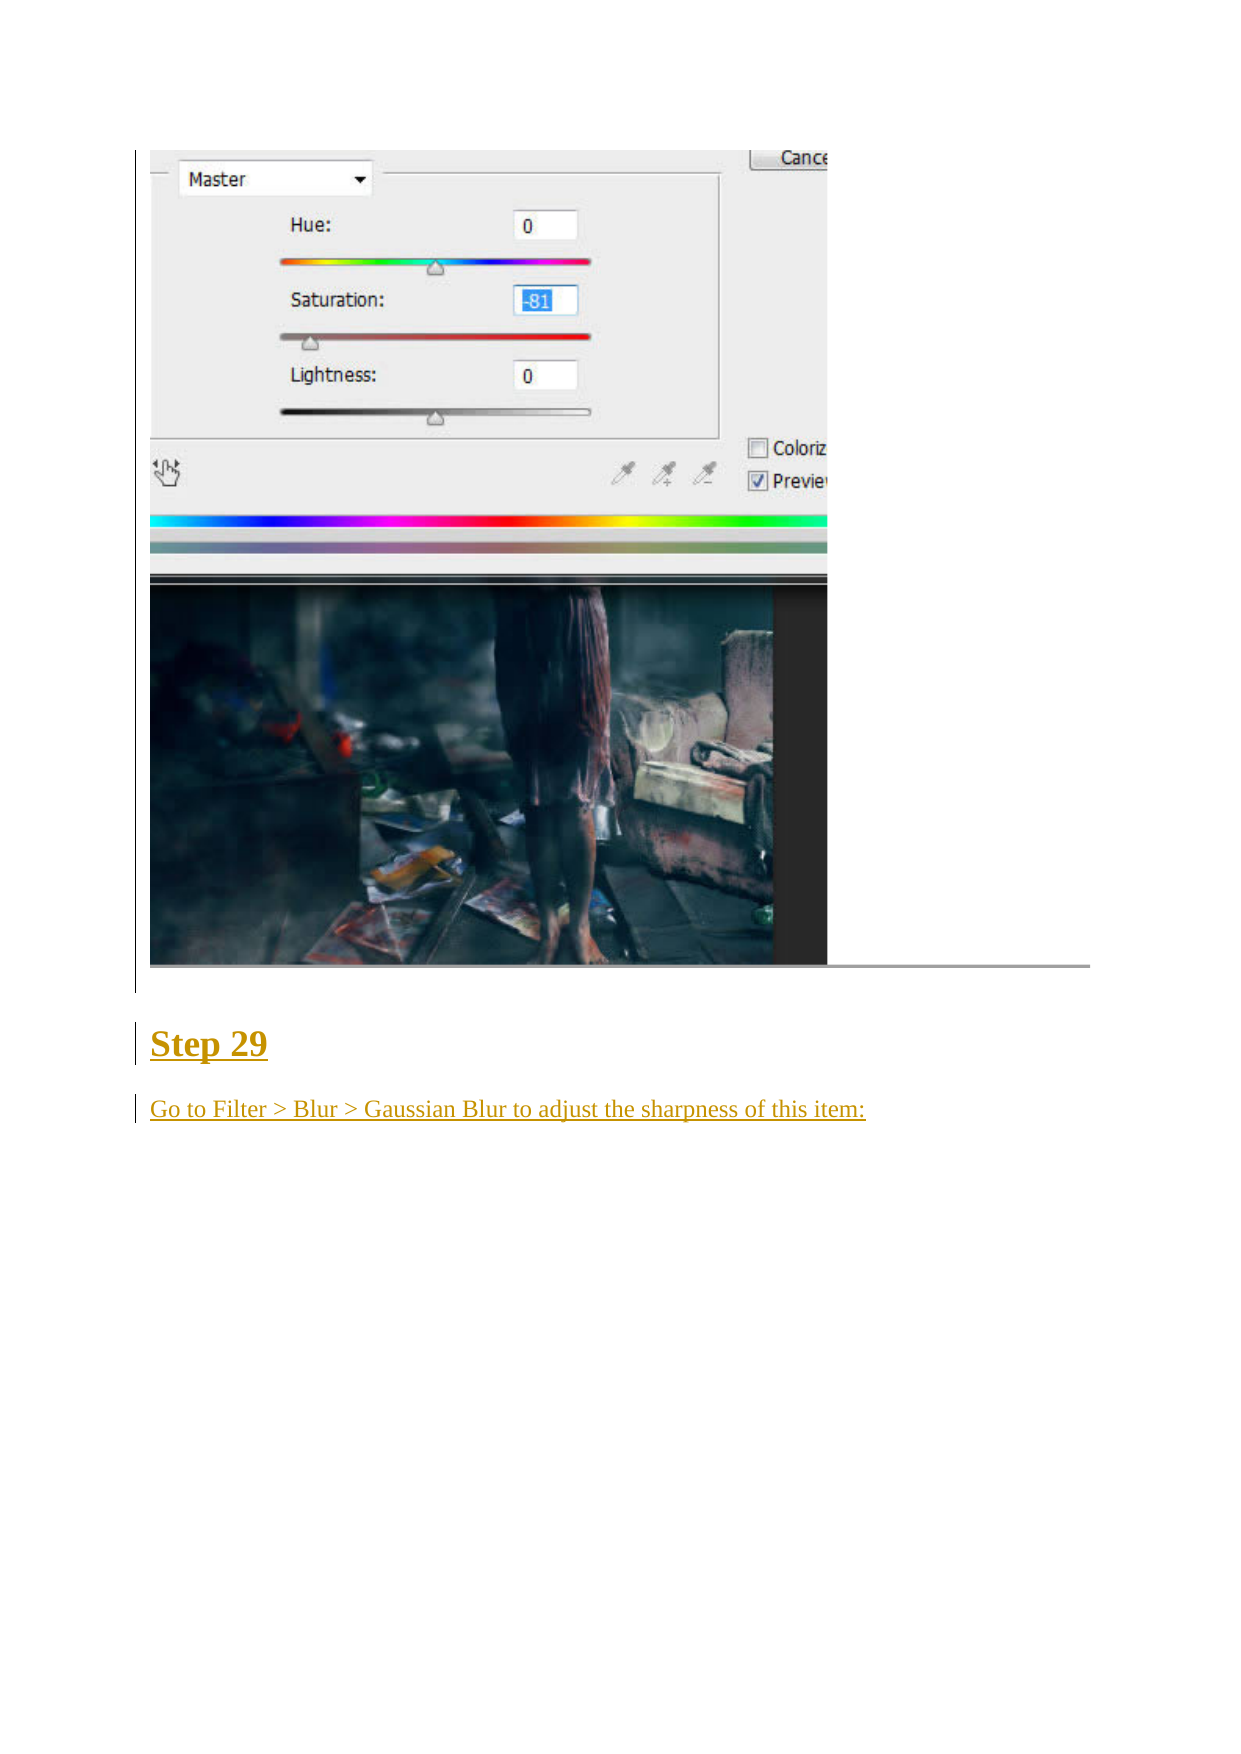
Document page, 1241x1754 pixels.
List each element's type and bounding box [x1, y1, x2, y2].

picture [150, 150, 828, 964]
